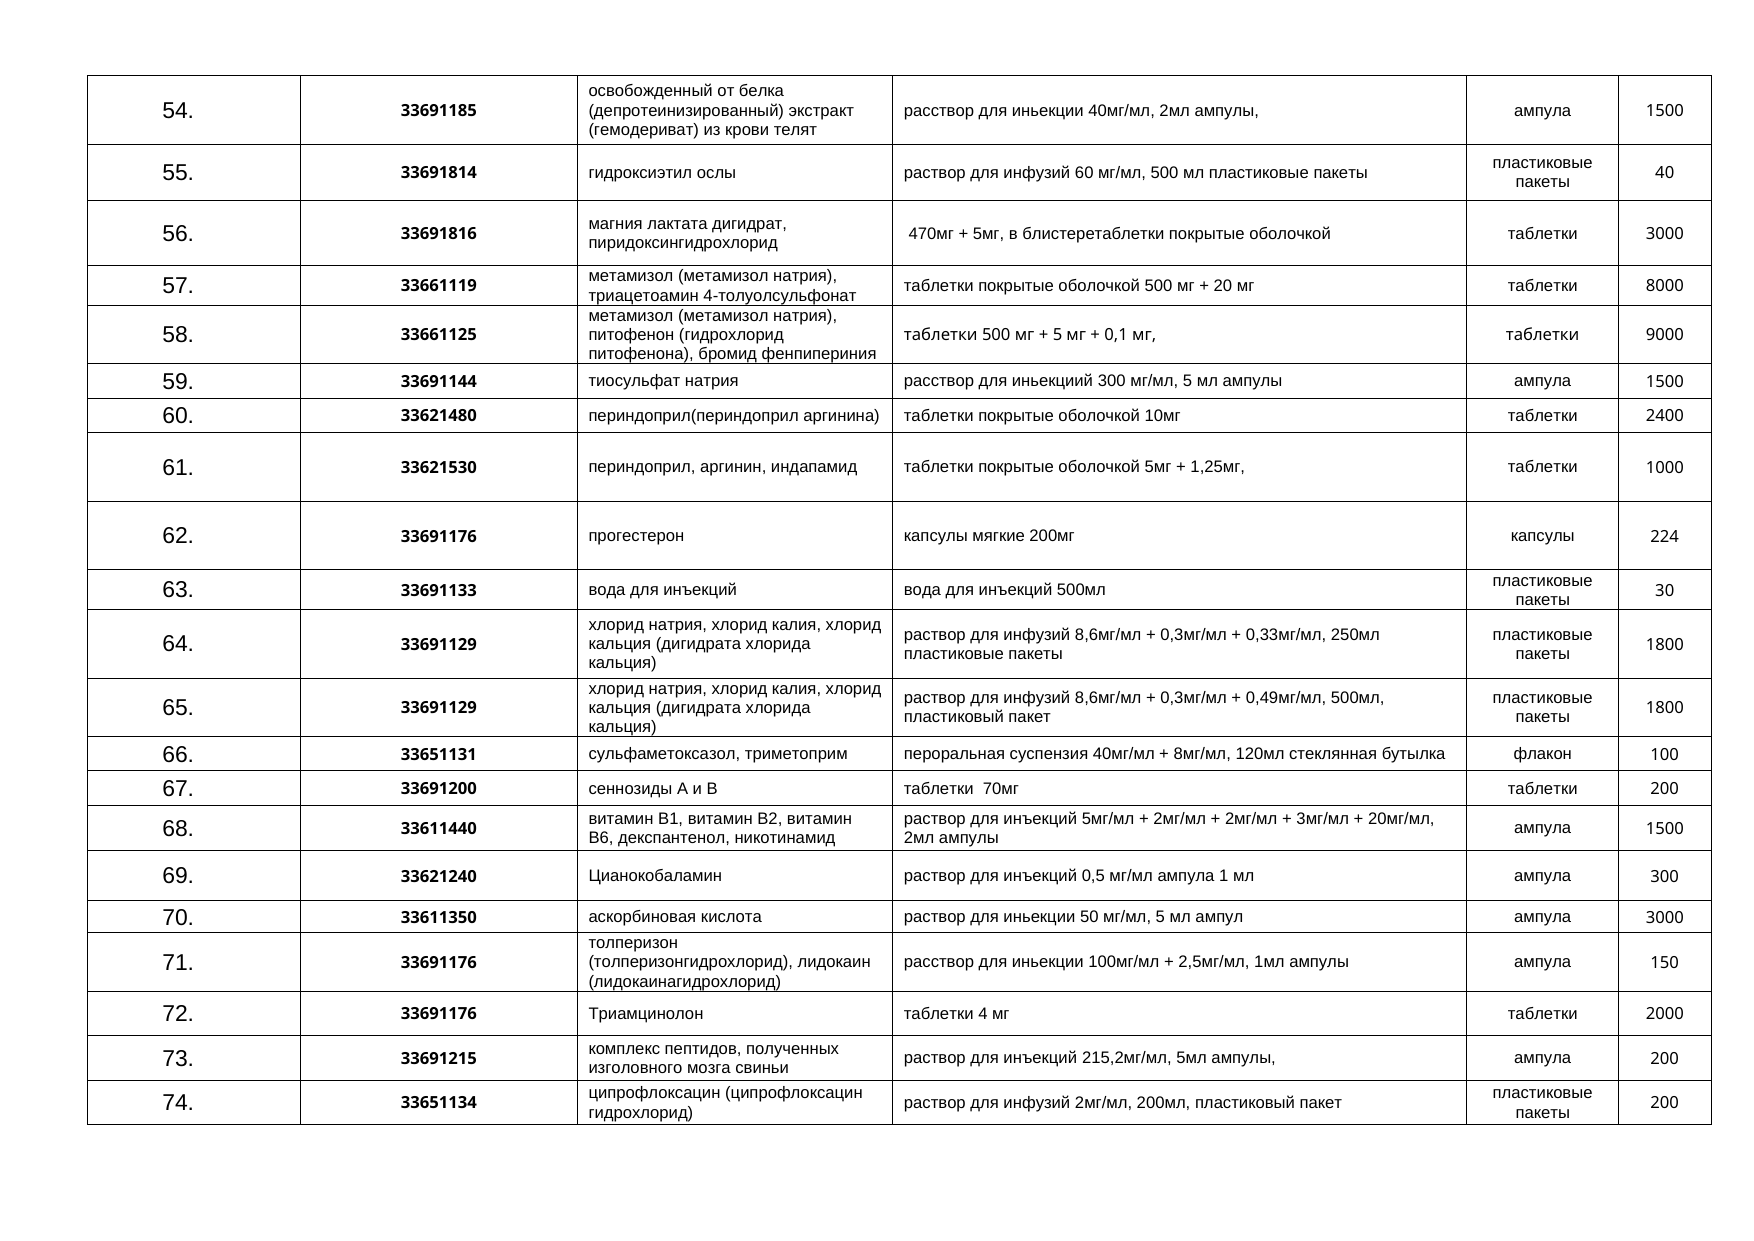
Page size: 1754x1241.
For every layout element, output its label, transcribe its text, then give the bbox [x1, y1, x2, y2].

table_cell [88, 364, 300, 397]
table_cell 1500 [1619, 76, 1711, 144]
table_cell 224 [1619, 502, 1711, 569]
table_cell 1500 [1619, 364, 1711, 397]
table_cell ципрофлоксацин (ципрофлоксацин гидрохлорид) [578, 1081, 892, 1124]
table_cell капсулы [1467, 502, 1618, 569]
table_cell 3000 [1619, 901, 1711, 932]
table_cell [88, 502, 300, 569]
table_cell сеннозиды А и В [578, 771, 892, 805]
table_cell 300 [1619, 851, 1711, 900]
table_cell раствор для иньекции 50 мг/мл, 5 мл ампул [893, 901, 1466, 932]
table_cell таблетки 4 мг [893, 992, 1466, 1035]
table_cell флакон [1467, 737, 1618, 770]
table_cell 200 [1619, 771, 1711, 805]
table_cell ампула [1467, 901, 1618, 932]
table_cell тиосульфат натрия [578, 364, 892, 397]
table_cell [88, 201, 300, 265]
table_cell таблетки покрытые оболочкой 10мг [893, 399, 1466, 432]
table_cell 33691185 [301, 76, 577, 144]
table_cell 33651131 [301, 737, 577, 770]
table_cell раствор для инфузий 2мг/мл, 200мл, пластиковый пакет [893, 1081, 1466, 1124]
table_cell таблетки [1467, 306, 1618, 363]
table_cell 1800 [1619, 679, 1711, 736]
table_cell метамизол (метамизол натрия), триацетоамин 4-толуолсульфонат [578, 266, 892, 304]
table_cell 33691176 [301, 502, 577, 569]
table_cell ампула [1467, 851, 1618, 900]
table_cell 33661119 [301, 266, 577, 304]
table_cell [88, 399, 300, 432]
table_cell витамин В1, витамин В2, витамин В6, декспантенол, никотинамид [578, 806, 892, 850]
table_cell 33691816 [301, 201, 577, 265]
table_cell таблетки [1467, 771, 1618, 805]
table_cell [88, 570, 300, 609]
table_cell пластиковые пакеты [1467, 1081, 1618, 1124]
table_cell [88, 1081, 300, 1124]
table_cell 40 [1619, 145, 1711, 200]
table_cell [88, 1036, 300, 1080]
table_cell толперизон (толперизонгидрохлорид), лидокаин (лидокаинагидрохлорид) [578, 933, 892, 991]
table_cell пластиковые пакеты [1467, 610, 1618, 677]
table_cell вода для инъекций [578, 570, 892, 609]
table_cell 1800 [1619, 610, 1711, 677]
table_cell комплекс пептидов, полученных изголовного мозга свиньи [578, 1036, 892, 1080]
table_cell 2000 [1619, 992, 1711, 1035]
table_cell 33621530 [301, 433, 577, 501]
table_cell периндоприл(периндоприл аргинина) [578, 399, 892, 432]
table_cell таблетки покрытые оболочкой 5мг + 1,25мг, [893, 433, 1466, 501]
table_cell таблетки [1467, 201, 1618, 265]
table_cell таблетки [1467, 266, 1618, 304]
table_cell Цианокобаламин [578, 851, 892, 900]
table_cell раствор для инъекций 0,5 мг/мл ампула 1 мл [893, 851, 1466, 900]
table_cell ампула [1467, 933, 1618, 991]
table_cell таблетки [1467, 399, 1618, 432]
table_cell расствор для иньекциий 300 мг/мл, 5 мл ампулы [893, 364, 1466, 397]
table_cell 33621480 [301, 399, 577, 432]
table_cell аскорбиновая кислота [578, 901, 892, 932]
table_cell освобожденный от белка (депротеинизированный) экстракт (гемодериват) из крови телят [578, 76, 892, 144]
table_cell [88, 610, 300, 677]
table_cell пластиковые пакеты [1467, 570, 1618, 609]
table_cell таблетки [1467, 992, 1618, 1035]
table_cell [88, 737, 300, 770]
table_cell [88, 851, 300, 900]
table_cell прогестерон [578, 502, 892, 569]
table_cell капсулы мягкие 200мг [893, 502, 1466, 569]
table_cell 8000 [1619, 266, 1711, 304]
table_cell 33621240 [301, 851, 577, 900]
table_cell сульфаметоксазол, триметоприм [578, 737, 892, 770]
table_cell [88, 433, 300, 501]
table_cell таблетки 500 мг + 5 мг + 0,1 мг, [893, 306, 1466, 363]
table_cell [88, 992, 300, 1035]
table_cell 200 [1619, 1036, 1711, 1080]
table_cell 1000 [1619, 433, 1711, 501]
table_cell 33691176 [301, 933, 577, 991]
table_cell [88, 306, 300, 363]
table_cell [88, 266, 300, 304]
table_cell 3000 [1619, 201, 1711, 265]
table_cell периндоприл, аргинин, индапамид [578, 433, 892, 501]
table_cell 9000 [1619, 306, 1711, 363]
table_cell 30 [1619, 570, 1711, 609]
table_cell 2400 [1619, 399, 1711, 432]
table_cell таблетки [1467, 433, 1618, 501]
table_cell 100 [1619, 737, 1711, 770]
table_cell таблетки 70мг [893, 771, 1466, 805]
table_cell [88, 901, 300, 932]
table_cell 150 [1619, 933, 1711, 991]
table_cell Триамцинолон [578, 992, 892, 1035]
table_cell [88, 771, 300, 805]
table_cell ампула [1467, 1036, 1618, 1080]
table_cell вода для инъекций 500мл [893, 570, 1466, 609]
table_cell пластиковые пакеты [1467, 679, 1618, 736]
table_cell 33691129 [301, 610, 577, 677]
table_cell раствор для инфузий 60 мг/мл, 500 мл пластиковые пакеты [893, 145, 1466, 200]
table_cell 33661125 [301, 306, 577, 363]
table_cell 33691144 [301, 364, 577, 397]
table_cell расствор для иньекции 40мг/мл, 2мл ампулы, [893, 76, 1466, 144]
table_cell хлорид натрия, хлорид калия, хлорид кальция (дигидрата хлорида кальция) [578, 679, 892, 736]
table_cell хлорид натрия, хлорид калия, хлорид кальция (дигидрата хлорида кальция) [578, 610, 892, 677]
table_cell пероральная суспензия 40мг/мл + 8мг/мл, 120мл стеклянная бутылка [893, 737, 1466, 770]
table_cell [88, 806, 300, 850]
table_cell [88, 76, 300, 144]
table_cell раствор для инфузий 8,6мг/мл + 0,3мг/мл + 0,33мг/мл, 250мл пластиковые пакеты [893, 610, 1466, 677]
table_cell 33651134 [301, 1081, 577, 1124]
table_cell 33691814 [301, 145, 577, 200]
table_cell ампула [1467, 76, 1618, 144]
table_cell 33691133 [301, 570, 577, 609]
table_cell гидроксиэтил ослы [578, 145, 892, 200]
table_cell пластиковые пакеты [1467, 145, 1618, 200]
table_cell 1500 [1619, 806, 1711, 850]
table_cell [88, 933, 300, 991]
table_cell раствор для инъекций 215,2мг/мл, 5мл ампулы, [893, 1036, 1466, 1080]
table_cell 33691215 [301, 1036, 577, 1080]
table_cell 33691176 [301, 992, 577, 1035]
table_cell таблетки покрытые оболочкой 500 мг + 20 мг [893, 266, 1466, 304]
table_cell раствор для инъекций 5мг/мл + 2мг/мл + 2мг/мл + 3мг/мл + 20мг/мл, 2мл ампулы [893, 806, 1466, 850]
table_cell расствор для иньекции 100мг/мл + 2,5мг/мл, 1мл ампулы [893, 933, 1466, 991]
table_cell 33611350 [301, 901, 577, 932]
table_cell 200 [1619, 1081, 1711, 1124]
table_cell магния лактата дигидрат, пиридоксингидрохлорид [578, 201, 892, 265]
table_cell ампула [1467, 364, 1618, 397]
table_cell [88, 679, 300, 736]
table_cell 33691129 [301, 679, 577, 736]
table_cell раствор для инфузий 8,6мг/мл + 0,3мг/мл + 0,49мг/мл, 500мл, пластиковый пакет [893, 679, 1466, 736]
table_cell ампула [1467, 806, 1618, 850]
table_cell 470мг + 5мг, в блистеретаблетки покрытые оболочкой [893, 201, 1466, 265]
table_cell 33691200 [301, 771, 577, 805]
table_cell [88, 145, 300, 200]
table_cell метамизол (метамизол натрия), питофенон (гидрохлорид питофенона), бромид фенпипериния [578, 306, 892, 363]
table_cell 33611440 [301, 806, 577, 850]
